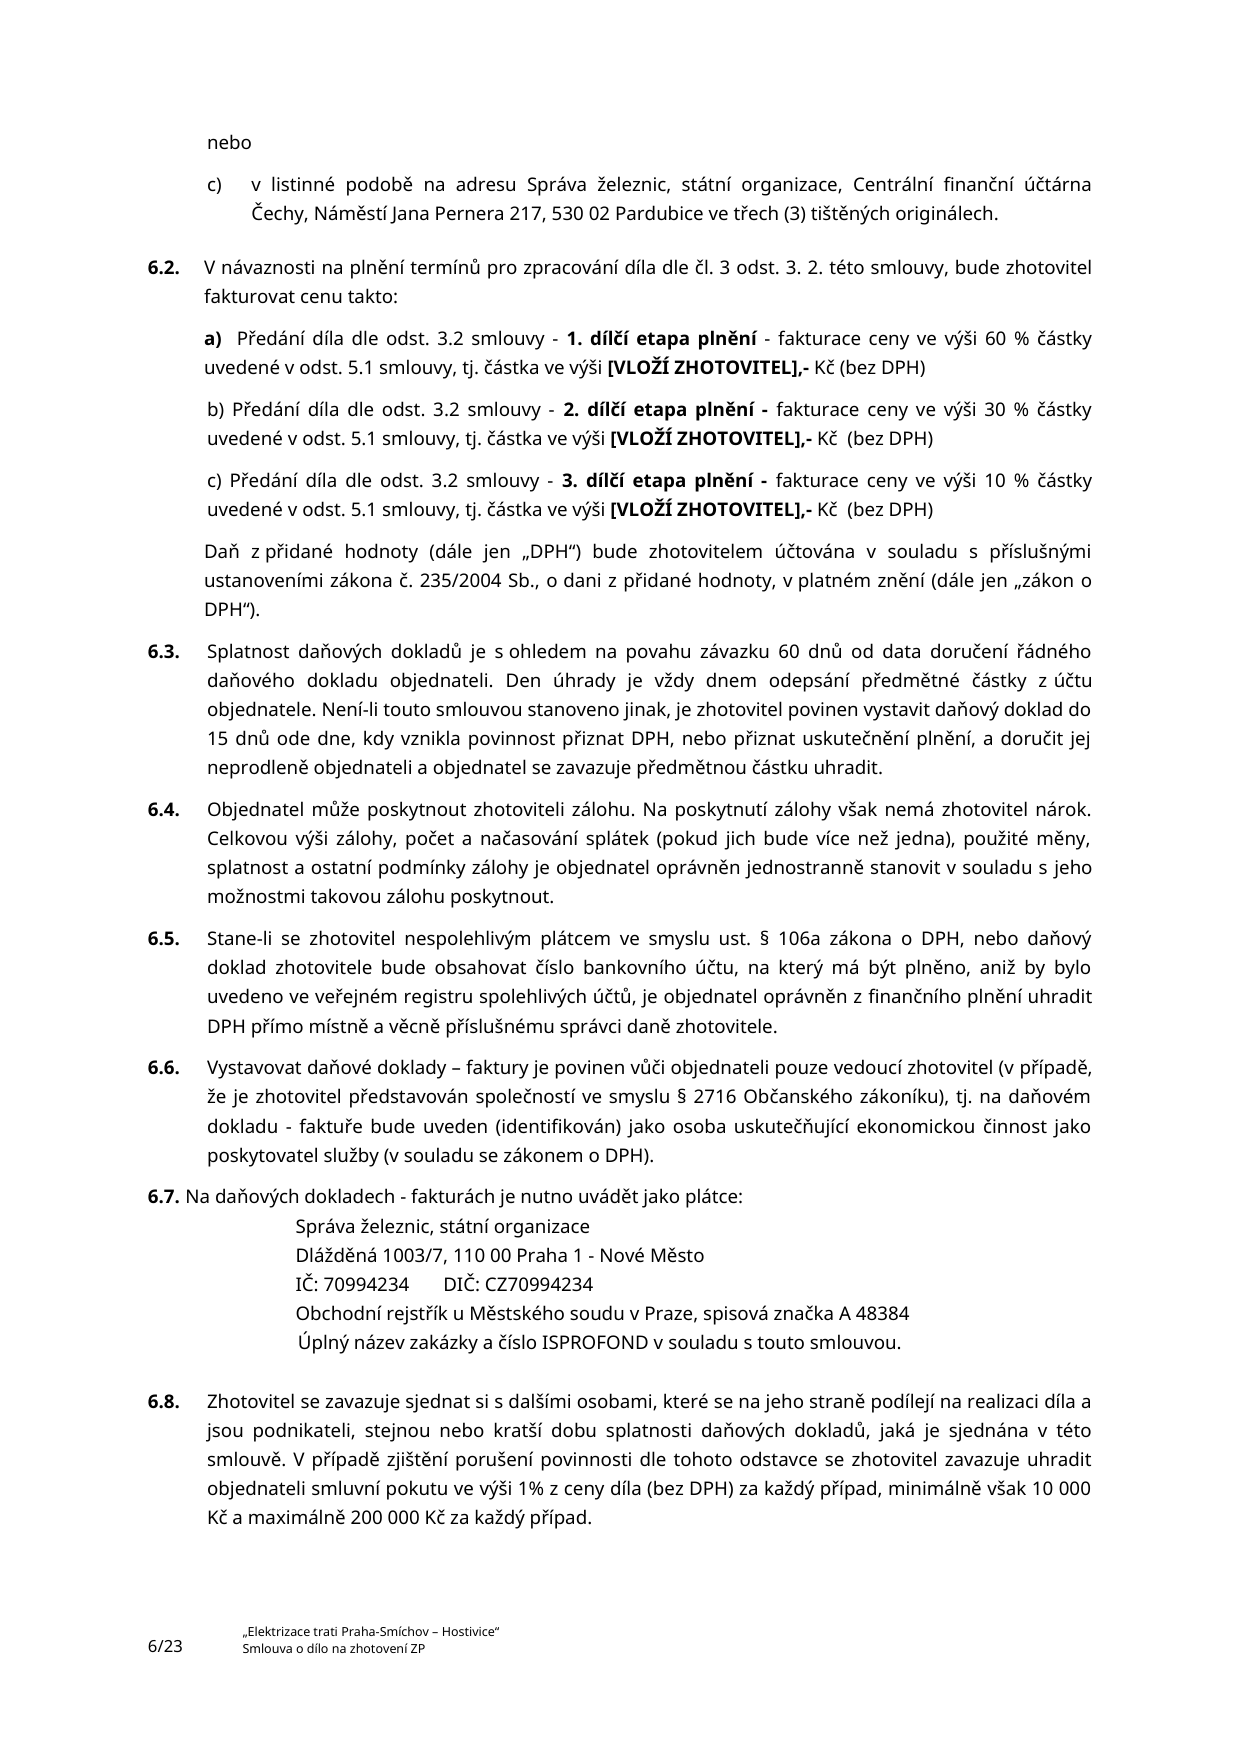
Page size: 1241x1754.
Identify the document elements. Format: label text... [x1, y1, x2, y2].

text 6.4. Objednatel může poskytnout zhotoviteli zálohu. Na poskytnutí zálohy však nemá zhotovitel nárok. Celkovou výši zálohy, počet a načasování splátek (pokud jich bude více než jedna), použité měny, splatnost a ostatní podmínky zálohy je objednatel oprávněn jednostranně stanovit v souladu s jeho možnostmi takovou zálohu poskytnout. [148, 793, 1092, 910]
text Obchodní rejstřík u Městského soudu v Praze, spisová značka A 48384 [148, 1297, 1092, 1326]
text 6.2. V návaznosti na plnění termínů pro zpracování díla dle čl. 3 odst. 3. 2. této smlouvy, bude zhotovitel fakturovat cenu takto: [148, 251, 1092, 310]
text IČ: 70994234 DIČ: CZ70994234 [148, 1268, 1092, 1297]
text c) v listinné podobě na adresu Správa železnic, státní organizace, Centrální finanční účtárna Čechy, Náměstí Jana Pernera 217, 530 02 Pardubice ve třech (3) tištěných originálech. [207, 168, 1092, 226]
text Daň z přidané hodnoty (dále jen „DPH“) bude zhotovitelem účtována v souladu s příslušnými ustanoveními zákona č. 235/2004 Sb., o dani z přidané hodnoty, v platném znění (dále jen „zákon o DPH“). [148, 535, 1092, 622]
subtitle c) Předání díla dle odst. 3.2 smlouvy - 3. dílčí etapa plnění - fakturace ceny ve výši 10 % částky uvedené v odst. 5.1 smlouvy, tj. částka ve výši [VLOŽÍ ZHOTOVITEL],- Kč (bez DPH) [207, 464, 1092, 522]
text 6.3. Splatnost daňových dokladů je s ohledem na povahu závazku 60 dnů od data doručení řádného daňového dokladu objednateli. Den úhrady je vždy dnem odepsání předmětné částky z účtu objednatele. Není-li touto smlouvou stanoveno jinak, je zhotovitel povinen vystavit daňový doklad do 15 dnů ode dne, kdy vznikla povinnost přiznat DPH, nebo přiznat uskutečnění plnění, a doručit jej neprodleně objednateli a objednatel se zavazuje předmětnou částku uhradit. [148, 635, 1092, 781]
subtitle b) Předání díla dle odst. 3.2 smlouvy - 2. dílčí etapa plnění - fakturace ceny ve výši 30 % částky uvedené v odst. 5.1 smlouvy, tj. částka ve výši [VLOŽÍ ZHOTOVITEL],- Kč (bez DPH) [207, 393, 1092, 451]
text nebo [207, 126, 1092, 156]
text Dlážděná 1003/7, 110 00 Praha 1 - Nové Město [148, 1239, 1092, 1268]
text 6.8. Zhotovitel se zavazuje sjednat si s dalšími osobami, které se na jeho straně podílejí na realizaci díla a jsou podnikateli, stejnou nebo kratší dobu splatnosti daňových dokladů, jaká je sjednána v této smlouvě. V případě zjištění porušení povinnosti dle tohoto odstavce se zhotovitel zavazuje uhradit objednateli smluvní pokutu ve výši 1% z ceny díla (bez DPH) za každý případ, minimálně však 10 000 Kč a maximálně 200 000 Kč za každý případ. [148, 1385, 1092, 1531]
text Úplný název zakázky a číslo ISPROFOND v souladu s touto smlouvou. [148, 1326, 1092, 1356]
text 6.5. Stane-li se zhotovitel nespolehlivým plátcem ve smyslu ust. § 106a zákona o DPH, nebo daňový doklad zhotovitele bude obsahovat číslo bankovního účtu, na který má být plněno, aniž by bylo uvedeno ve veřejném registru spolehlivých účtů, je objednatel oprávněn z finančního plnění uhradit DPH přímo místně a věcně příslušnému správci daně zhotovitele. [148, 922, 1092, 1039]
text Správa železnic, státní organizace [148, 1210, 1092, 1239]
text 6.6. Vystavovat daňové doklady – faktury je povinen vůči objednateli pouze vedoucí zhotovitel (v případě, že je zhotovitel představován společností ve smyslu § 2716 Občanského zákoníku), tj. na daňovém dokladu - faktuře bude uveden (identifikován) jako osoba uskutečňující ekonomickou činnost jako poskytovatel služby (v souladu se zákonem o DPH). [148, 1051, 1092, 1168]
text 6.7. Na daňových dokladech - fakturách je nutno uvádět jako plátce: [148, 1181, 1092, 1210]
text a) Předání díla dle odst. 3.2 smlouvy - 1. dílčí etapa plnění - fakturace ceny ve výši 60 % částky uvedené v odst. 5.1 smlouvy, tj. částka ve výši [VLOŽÍ ZHOTOVITEL],- Kč (bez DPH) [204, 322, 1092, 381]
